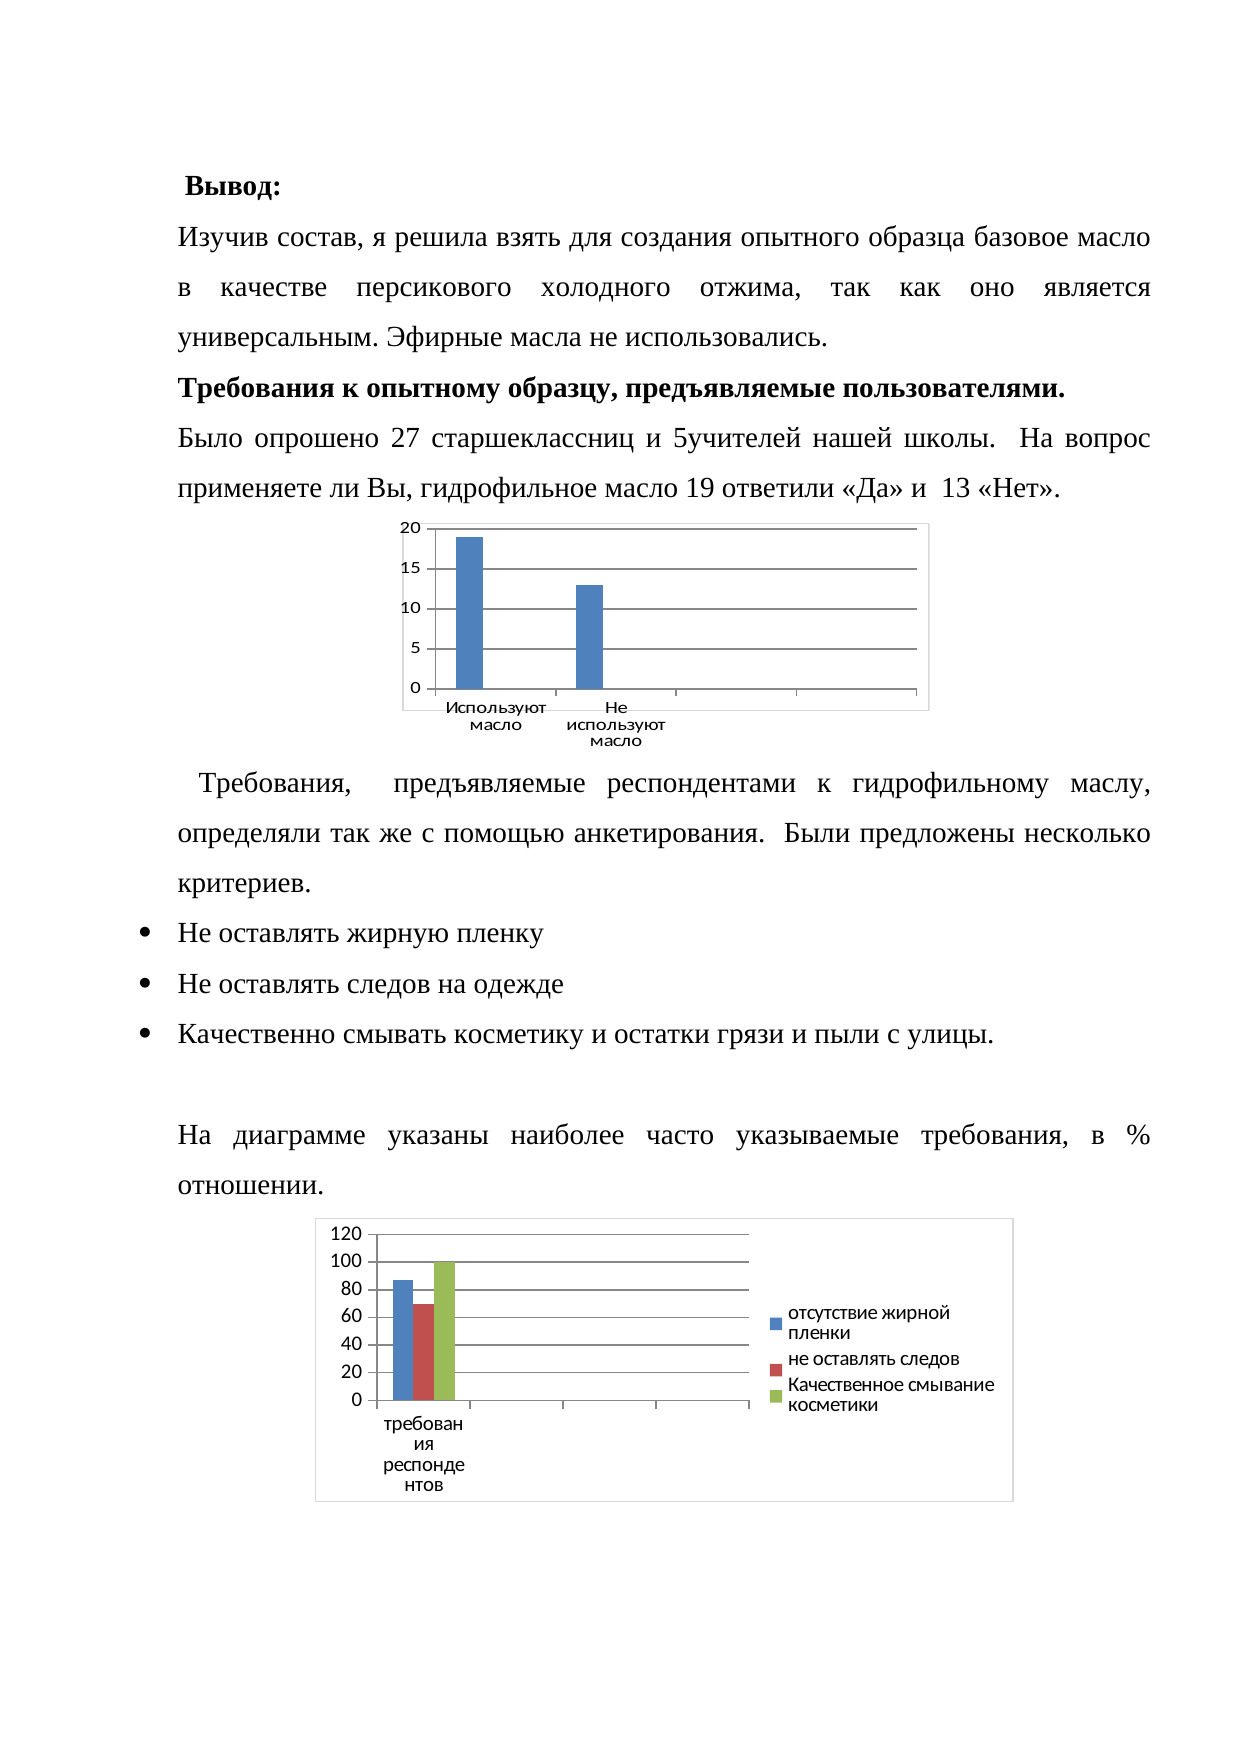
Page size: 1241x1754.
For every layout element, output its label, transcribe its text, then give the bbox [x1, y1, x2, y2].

text Было опрошено 27 старшеклассниц и 5учителей нашей школы. На вопрос применяете ли Вы, гидрофильное масло 19 ответили «Да» и 13 «Нет». [177, 420, 1152, 504]
list Не оставлять следов на одежде [140, 966, 1152, 1000]
text Вывод: [177, 168, 1152, 202]
text Требования к опытному образцу, предъявляемые пользователями. [177, 370, 1152, 403]
list Не оставлять жирную пленку [140, 916, 1152, 949]
list Качественно смывать косметику и остатки грязи и пыли с улицы. [140, 1016, 1152, 1050]
text Изучив состав, я решила взять для создания опытного образца базовое масло в качестве персикового холодного отжима, так как оно является универсальным. Эфирные масла не использовались. [177, 219, 1152, 353]
text Требования, предъявляемые респондентами к гидрофильному маслу, определяли так же с помощью анкетирования. Были предложены несколько критериев. [177, 765, 1152, 899]
text На диаграмме указаны наиболее часто указываемые требования, в % отношении. [177, 1117, 1152, 1201]
